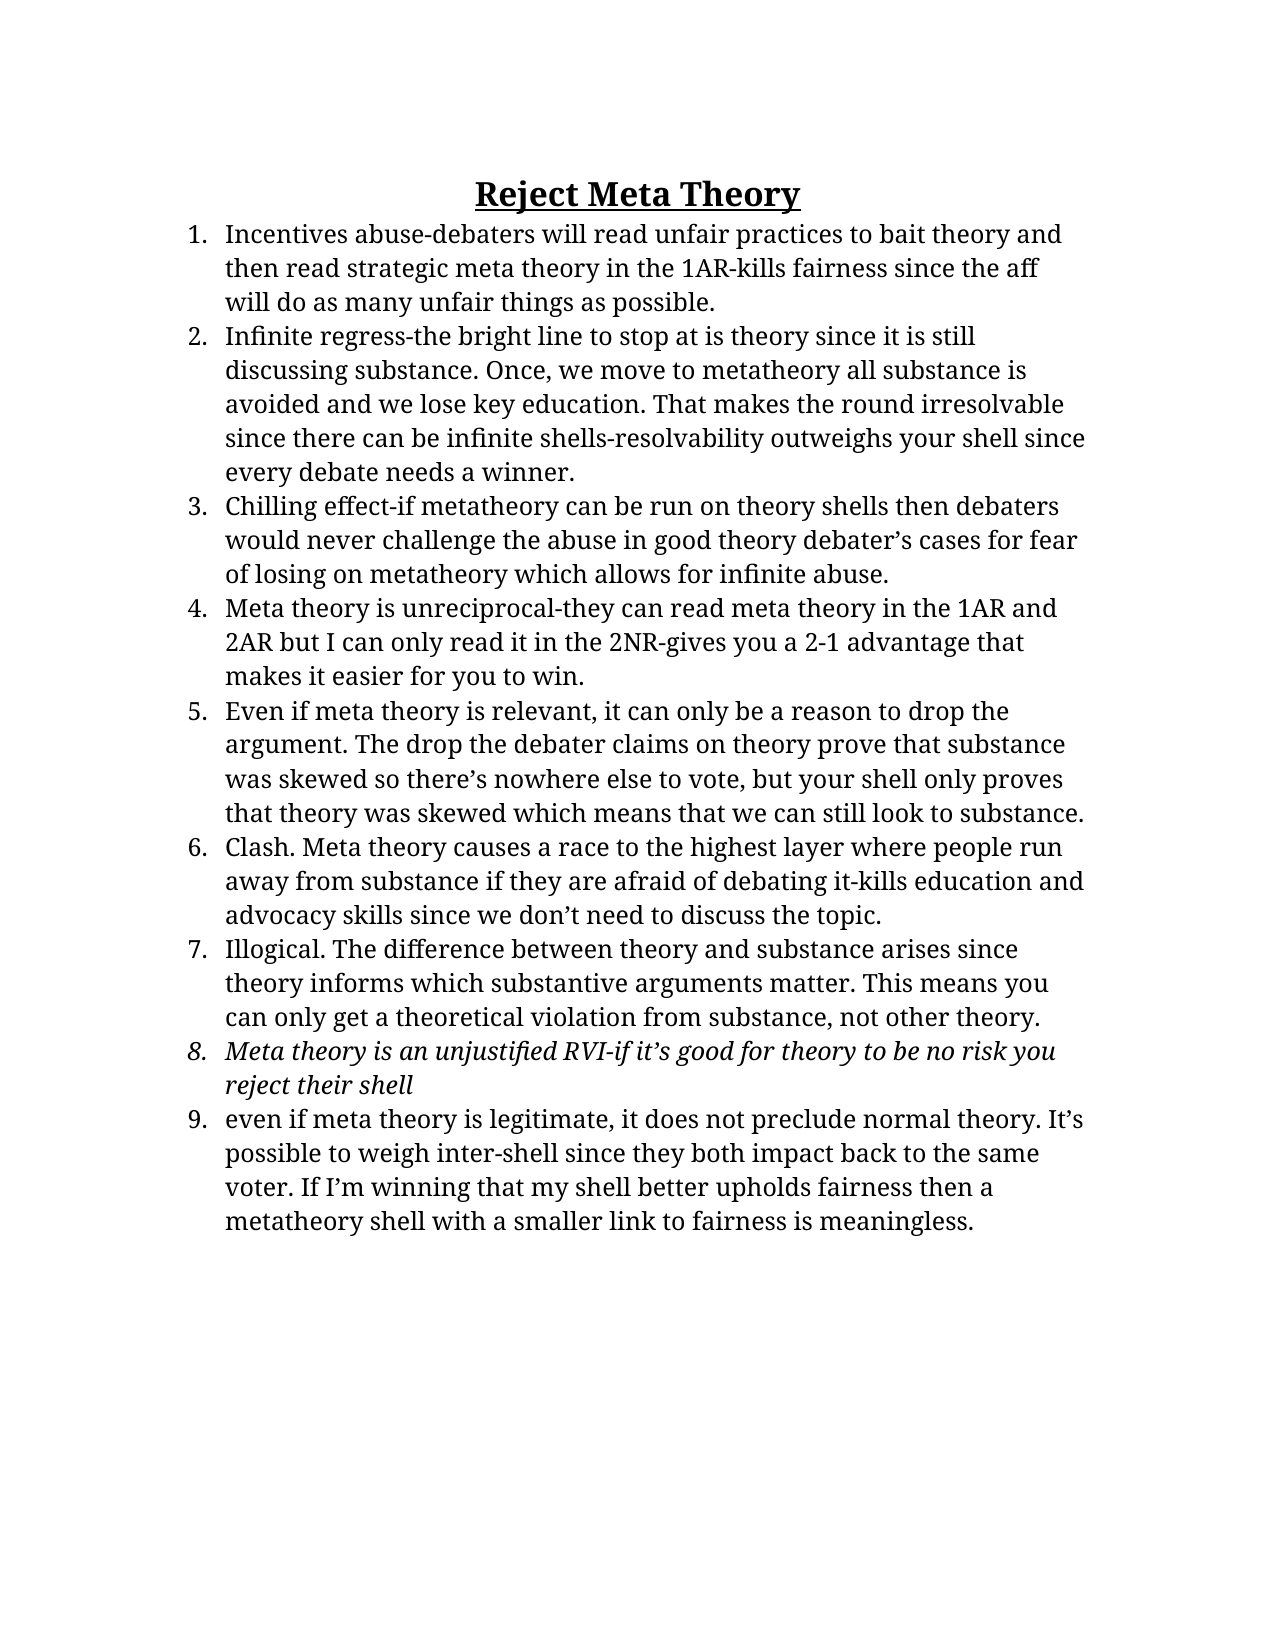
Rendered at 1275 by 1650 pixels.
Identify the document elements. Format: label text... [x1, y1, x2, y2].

list Clash. Meta theory causes a race to the highest layer where people run away from substance if they are afraid of debating it-kills education and advocacy skills since we don’t need to discuss the topic. [187, 829, 1087, 932]
list Chilling effect-if metatheory can be run on theory shells then debaters would never challenge the abuse in good theory debater’s cases for fear of losing on metatheory which allows for infinite abuse. [187, 489, 1087, 591]
list even if meta theory is legitimate, it does not preclude normal theory. It’s possible to weigh inter-shell since they both impact back to the same voter. If I’m winning that my shell better upholds fairness then a metatheory shell with a smaller link to fairness is meaningless. [187, 1102, 1087, 1238]
list Infinite regress-the bright line to stop at is theory since it is still discussing substance. Once, we move to metatheory all substance is avoided and we lose key education. That makes the round irresolvable since there can be infinite shells-resolvability outweighs your shell since every debate needs a winner. [187, 318, 1087, 489]
list Incentives abuse-debaters will read unfair practices to bait theory and then read strategic meta theory in the 1AR-kills fairness since the aff will do as many unfair things as possible. [187, 216, 1087, 318]
list Meta theory is an unjustified RVI-if it’s good for theory to be no risk you reject their shell [187, 1034, 1087, 1102]
list Even if meta theory is relevant, it can only be a reason to drop the argument. The drop the debater claims on theory prove that substance was skewed so there’s nowhere else to vote, but your shell only proves that theory was skewed which means that we can still look to substance. [187, 693, 1087, 829]
list Meta theory is unreciprocal-they can read meta theory in the 1AR and 2AR but I can only read it in the 2NR-gives you a 2-1 advantage that makes it easier for you to win. [187, 591, 1087, 693]
subtitle Reject Meta Theory [187, 171, 1087, 216]
list Illogical. The difference between theory and substance arises since theory informs which substantive arguments matter. This means you can only get a theoretical violation from substance, not other theory. [187, 932, 1087, 1034]
